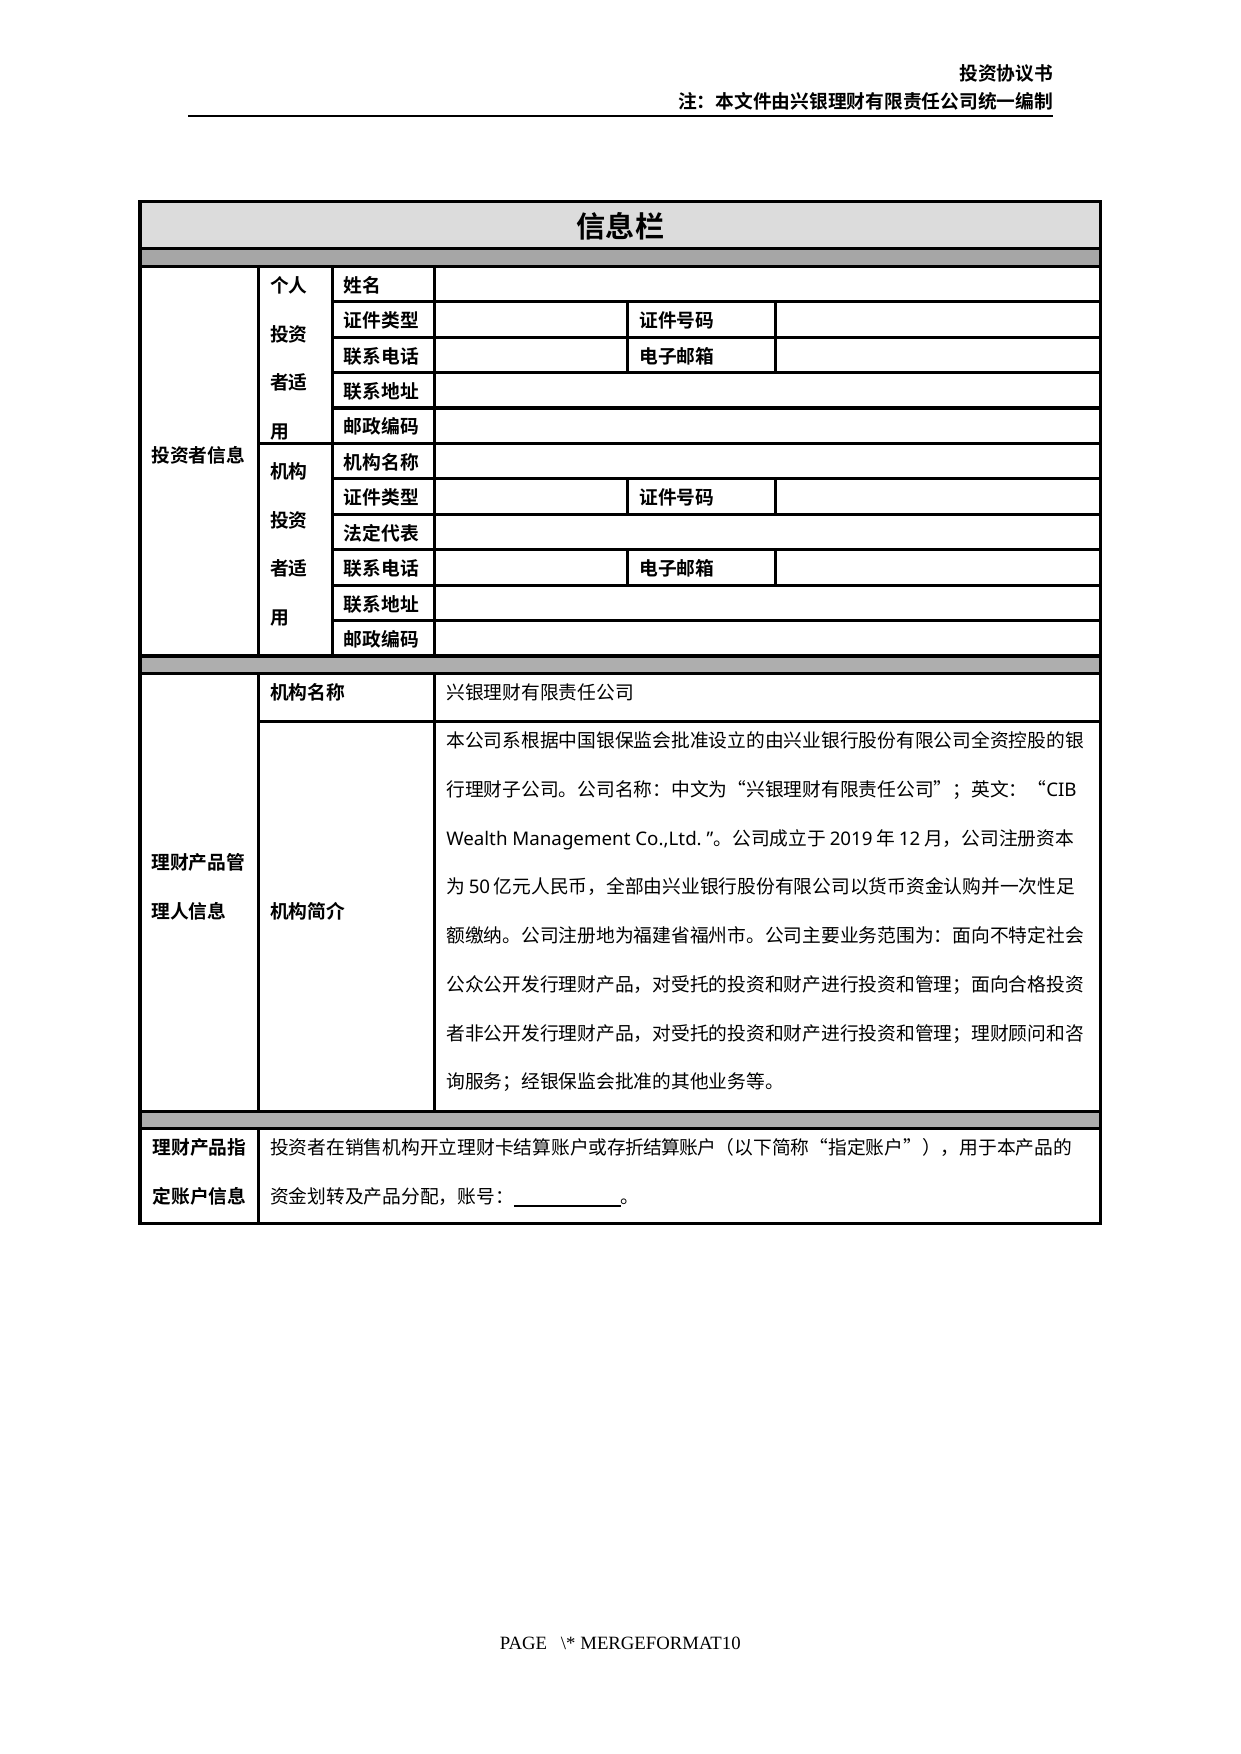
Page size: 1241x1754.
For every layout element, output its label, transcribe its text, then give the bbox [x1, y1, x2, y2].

table_cell 电子邮箱 [629, 551, 774, 583]
table_cell [436, 339, 626, 371]
table_cell 证件类型 [334, 303, 433, 336]
table_cell [436, 410, 1099, 442]
table_cell 证件类型 [334, 480, 433, 513]
table_cell 机构名称 [334, 445, 433, 477]
table_cell 机构投资者适用 [260, 445, 331, 654]
table_cell [777, 303, 1099, 336]
table_cell 邮政编码 [334, 622, 433, 654]
table_cell [436, 587, 1099, 619]
table_cell [436, 551, 626, 583]
table_cell 证件号码 [629, 303, 774, 336]
table_cell [142, 658, 1099, 672]
table_cell 电子邮箱 [629, 339, 774, 371]
table_cell [142, 1113, 1099, 1127]
table_cell 邮政编码 [334, 410, 433, 442]
table_cell [436, 374, 1099, 406]
table_cell 理财产品管理人信息 [142, 675, 257, 1109]
table_cell 个人投资者适用 [260, 268, 331, 442]
table_header 信息栏 [142, 203, 1099, 247]
table_cell 联系电话 [334, 551, 433, 583]
table_cell [436, 516, 1099, 548]
table_cell [436, 622, 1099, 654]
table_cell 投资者在销售机构开立理财卡结算账户或存折结算账户（以下简称“指定账户”），用于本产品的资金划转及产品分配，账号： 。 [260, 1130, 1099, 1222]
table_cell 联系电话 [334, 339, 433, 371]
table_cell 法定代表人或授权代表 [334, 516, 433, 548]
table_cell [436, 268, 1099, 300]
table_cell [142, 250, 1099, 265]
table_cell 机构简介 [260, 723, 433, 1109]
table_cell 姓名 [334, 268, 433, 300]
table_cell 联系地址 [334, 374, 433, 406]
table_cell 投资者信息 [142, 268, 257, 654]
table_cell [777, 339, 1099, 371]
table_cell [777, 480, 1099, 513]
table_cell 机构名称 [260, 675, 433, 720]
table_cell 本公司系根据中国银保监会批准设立的由兴业银行股份有限公司全资控股的银行理财子公司。公司名称：中文为“兴银理财有限责任公司”；英文：“CIB Wealth Management Co.,Ltd. ”。公司成立于2019年12月，公司注册资本为50亿元人民币，全部由兴业银行股份有限公司以货币资金认购并一次性足额缴纳。公司注册地为福建省福州市。公司主要业务范围为：面向不特定社会公众公开发行理财产品，对受托的投资和财产进行投资和管理；面向合格投资者非公开发行理财产品，对受托的投资和财产进行投资和管理；理财顾问和咨询服务；经银保监会批准的其他业务等。 [436, 723, 1099, 1109]
table_cell 理财产品指定账户信息 [142, 1130, 257, 1222]
table_cell 兴银理财有限责任公司 [436, 675, 1099, 720]
table_cell [777, 551, 1099, 583]
table_cell 联系地址 [334, 587, 433, 619]
table_cell [436, 445, 1099, 477]
table_cell 证件号码 [629, 480, 774, 513]
table_cell [436, 303, 626, 336]
table_cell [436, 480, 626, 513]
